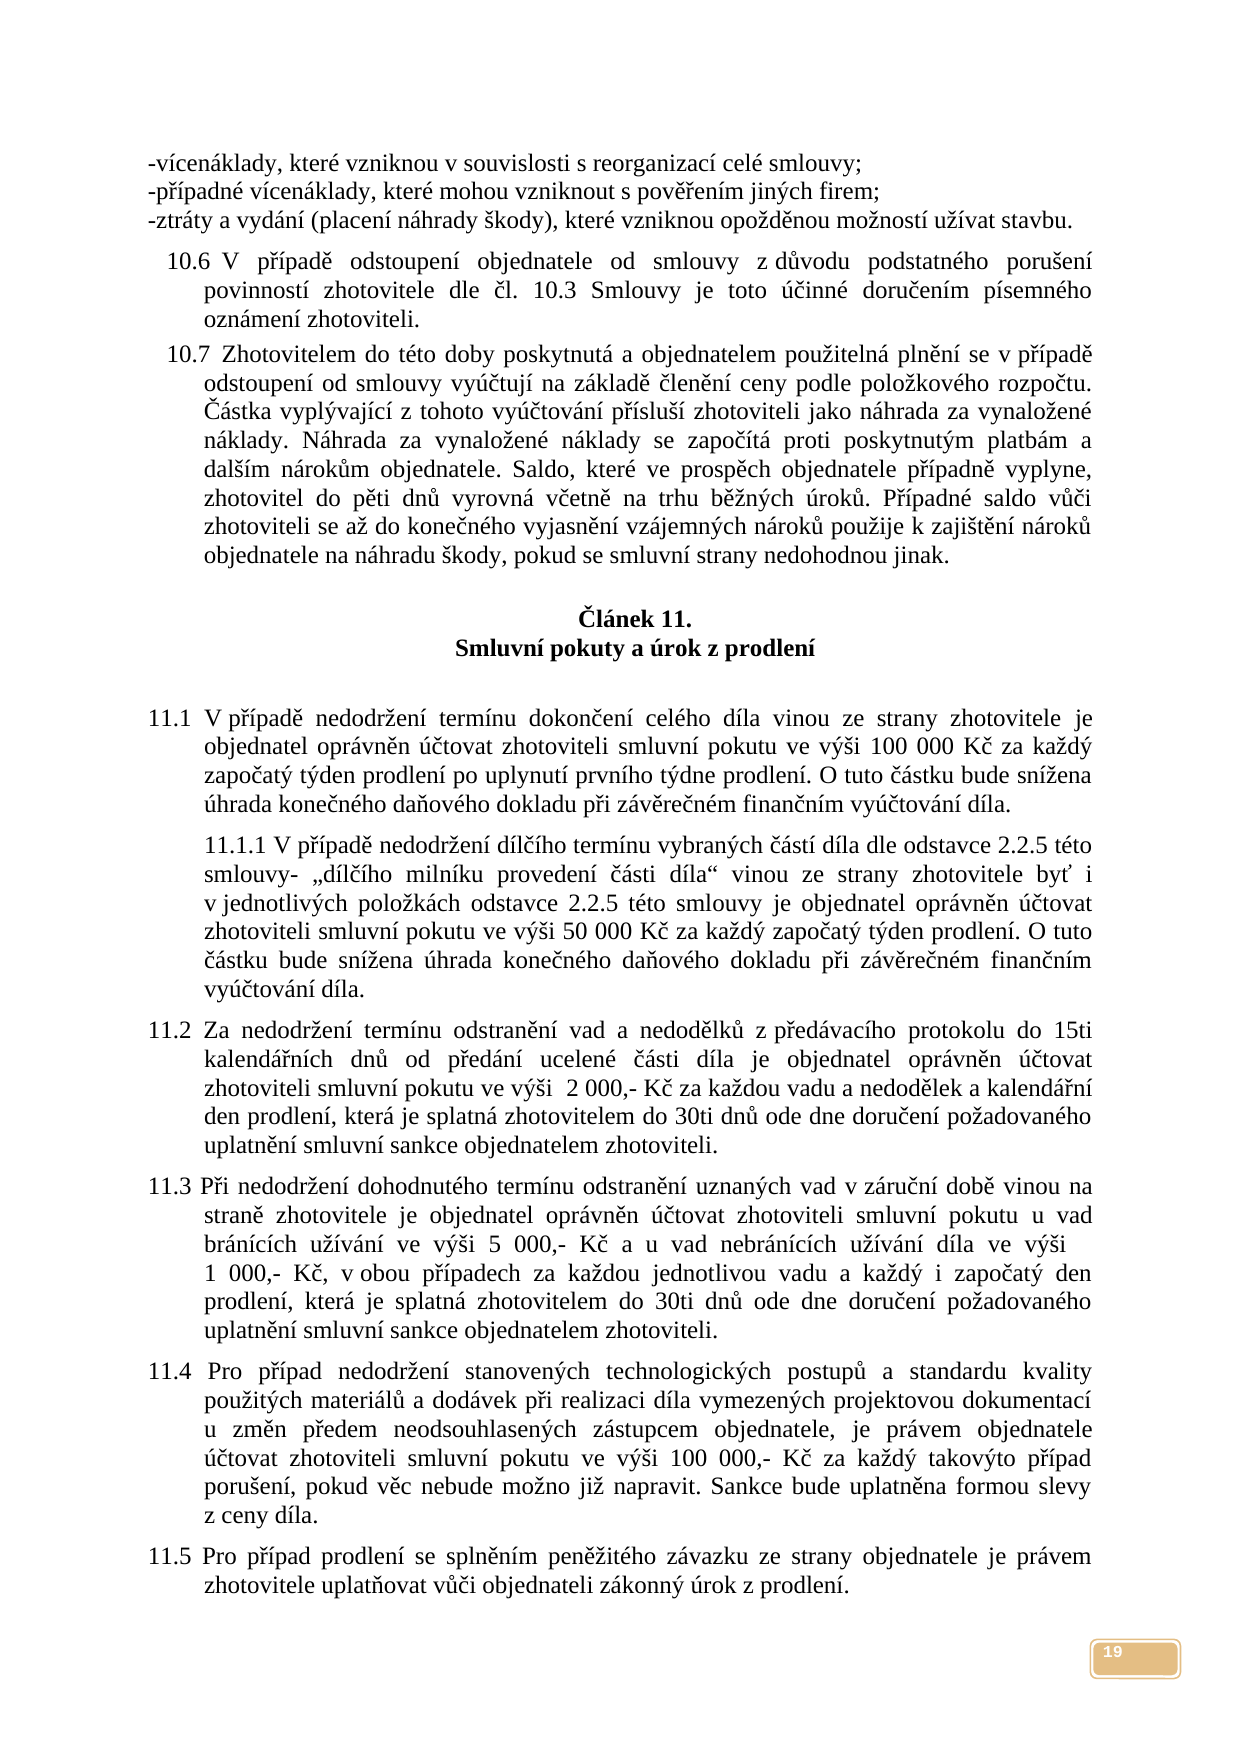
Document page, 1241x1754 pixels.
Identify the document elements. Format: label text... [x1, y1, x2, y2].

list 11.2 Za nedodržení termínu odstranění vad a nedodělků z předávacího protokolu do 15ti kalendářních dnů od předání ucelené části díla je objednatel oprávněn účtovat zhotoviteli smluvní pokutu ve výši 2 000,- Kč za každou vadu a nedodělek a kalendářní den prodlení, která je splatná zhotovitelem do 30ti dnů ode dne doručení požadovaného uplatnění smluvní sankce objednatelem zhotoviteli. [148, 1015, 1093, 1159]
text -vícenáklady, které vzniknou v souvislosti s reorganizací celé smlouvy; [148, 148, 1093, 176]
text -ztráty a vydání (placení náhrady škody), které vzniknou opožděnou možností užívat stavbu. [148, 205, 1093, 234]
text 11.4 Pro případ nedodržení stanovených technologických postupů a standardu kvality použitých materiálů a dodávek při realizaci díla vymezených projektovou dokumentací u změn předem neodsouhlasených zástupcem objednatele, je právem objednatele účtovat zhotoviteli smluvní pokutu ve výši 100 000,- Kč za každý takovýto případ porušení, pokud věc nebude možno již napravit. Sankce bude uplatněna formou slevy z ceny díla. [148, 1356, 1093, 1529]
list V případě odstoupení objednatele od smlouvy z důvodu podstatného porušení povinností zhotovitele dle čl. 10.3 Smlouvy je toto účinné doručením písemného oznámení zhotoviteli. [166, 246, 1093, 333]
text Článek 11. [177, 604, 1093, 633]
text 11.3 Při nedodržení dohodnutého termínu odstranění uznaných vad v záruční době vinou na straně zhotovitele je objednatel oprávněn účtovat zhotoviteli smluvní pokutu u vad bránících užívání ve výši 5 000,- Kč a u vad nebránících užívání díla ve výši 1 000,- Kč, v obou případech za každou jednotlivou vadu a každý i započatý den prodlení, která je splatná zhotovitelem do 30ti dnů ode dne doručení požadovaného uplatnění smluvní sankce objednatelem zhotoviteli. [148, 1171, 1093, 1344]
list Zhotovitelem do této doby poskytnutá a objednatelem použitelná plnění se v případě odstoupení od smlouvy vyúčtují na základě členění ceny podle položkového rozpočtu. Částka vyplývající z tohoto vyúčtování přísluší zhotoviteli jako náhrada za vynaložené náklady. Náhrada za vynaložené náklady se započítá proti poskytnutým platbám a dalším nárokům objednatele. Saldo, které ve prospěch objednatele případně vyplyne, zhotovitel do pěti dnů vyrovná včetně na trhu běžných úroků. Případné saldo vůči zhotoviteli se až do konečného vyjasnění vzájemných nároků použije k zajištění nároků objednatele na náhradu škody, pokud se smluvní strany nedohodnou jinak. [166, 339, 1093, 569]
text Smluvní pokuty a úrok z prodlení [177, 633, 1093, 661]
list 11.1.1 V případě nedodržení dílčího termínu vybraných částí díla dle odstavce 2.2.5 této smlouvy- „dílčího milníku provedení části díla“ vinou ze strany zhotovitele byť i v jednotlivých položkách odstavce 2.2.5 této smlouvy je objednatel oprávněn účtovat zhotoviteli smluvní pokutu ve výši 50 000 Kč za každý započatý týden prodlení. O tuto částku bude snížena úhrada konečného daňového dokladu při závěrečném finančním vyúčtování díla. [204, 830, 1093, 1003]
text -případné vícenáklady, které mohou vzniknout s pověřením jiných firem; [148, 176, 1093, 205]
text 11.5 Pro případ prodlení se splněním peněžitého závazku ze strany objednatele je právem zhotovitele uplatňovat vůči objednateli zákonný úrok z prodlení. [148, 1541, 1093, 1599]
list 11.1 V případě nedodržení termínu dokončení celého díla vinou ze strany zhotovitele je objednatel oprávněn účtovat zhotoviteli smluvní pokutu ve výši 100 000 Kč za každý započatý týden prodlení po uplynutí prvního týdne prodlení. O tuto částku bude snížena úhrada konečného daňového dokladu při závěrečném finančním vyúčtování díla. [148, 703, 1093, 818]
